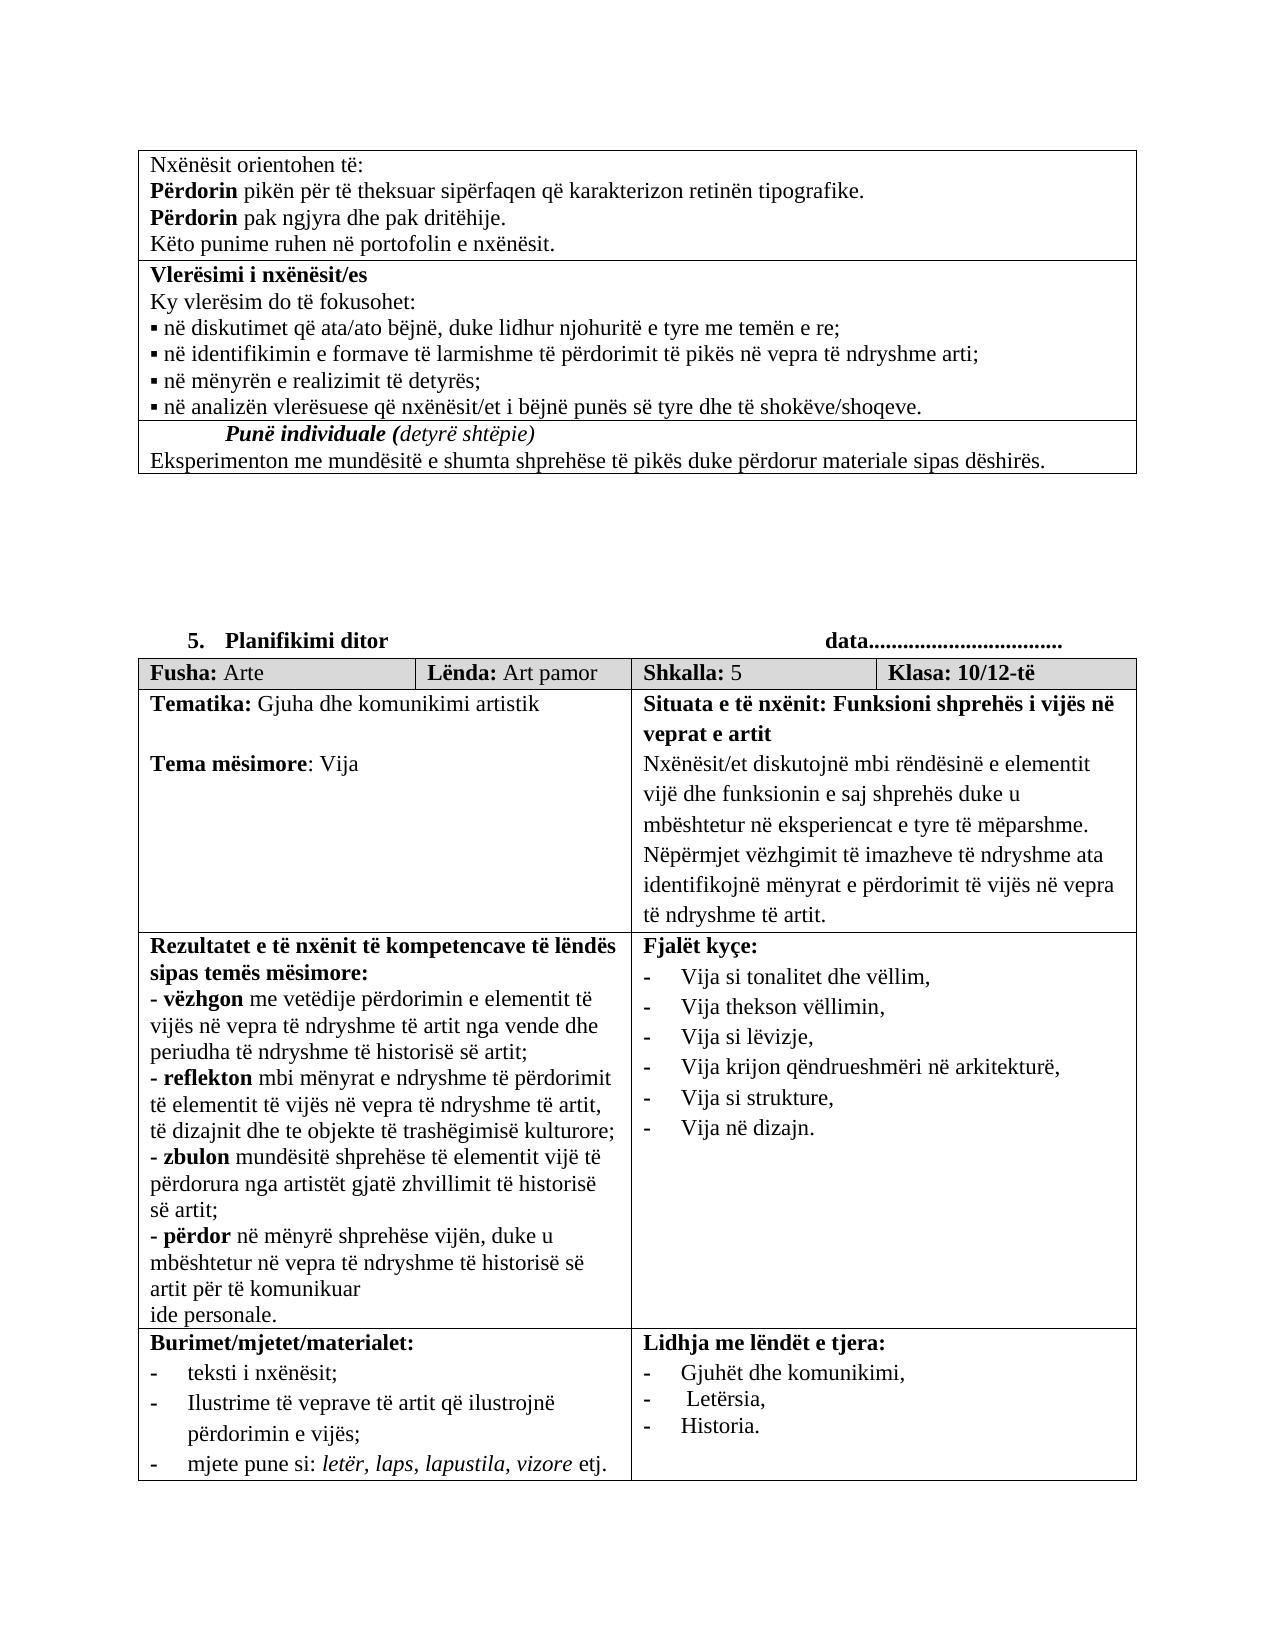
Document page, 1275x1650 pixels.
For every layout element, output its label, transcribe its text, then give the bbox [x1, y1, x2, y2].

table_cell Tematika: Gjuha dhe komunikimi artistik Tema mësimore: Vija [139, 690, 631, 932]
table_cell Situata e të nxënit: Funksioni shprehës i vijës në veprat e artit Nxënësit/et diskutojnë mbi rëndësinë e elementit vijë dhe funksionin e saj shprehës duke u mbështetur në eksperiencat e tyre të mëparshme. Nëpërmjet vëzhgimit të imazheve të ndryshme ata identifikojnë mënyrat e përdorimit të vijës në vepra të ndryshme të artit. [632, 690, 1136, 932]
table_cell Vlerësimi i nxënësit/es Ky vlerësim do të fokusohet: ▪ në diskutimet që ata/ato bëjnë, duke lidhur njohuritë e tyre me temën e re; ▪ në identifikimin e formave të larmishme të përdorimit të pikës në vepra të ndryshme arti; ▪ në mënyrën e realizimit të detyrës; ▪ në analizën vlerësuese që nxënësit/et i bëjnë punës së tyre dhe të shokëve/shoqeve. [139, 261, 1136, 419]
table_header Klasa: 10/12-të [877, 659, 1136, 689]
table_header Shkalla: 5 [632, 659, 876, 689]
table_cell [139, 151, 1136, 260]
list Planifikimi ditor data.................................. [187, 627, 1125, 654]
table_cell Rezultatet e të nxënit të kompetencave të lëndës sipas temës mësimore: - vëzhgon me vetëdije përdorimin e elementit të vijës në vepra të ndryshme të artit nga vende dhe periudha të ndryshme të historisë së artit; - reflekton mbi mënyrat e ndryshme të përdorimit të elementit të vijës në vepra të ndryshme të artit, të dizajnit dhe te objekte të trashëgimisë kulturore; - zbulon mundësitë shprehëse të elementit vijë të përdorura nga artistët gjatë zhvillimit të historisë së artit; - përdor në mënyrë shprehëse vijën, duke u mbështetur në vepra të ndryshme të historisë së artit për të komunikuar ide personale. [139, 933, 631, 1328]
table_cell Burimet/mjetet/materialet: teksti i nxënësit; Ilustrime të veprave të artit që ilustrojnë përdorimin e vijës; mjete pune si: letër, laps, lapustila, vizore etj. [139, 1329, 631, 1480]
table_cell Lidhja me lëndët e tjera: Gjuhët dhe komunikimi, Letërsia, Historia. [632, 1329, 1136, 1480]
table_cell Fjalët kyçe: Vija si tonalitet dhe vëllim, Vija thekson vëllimin, Vija si lëvizje, Vija krijon qëndrueshmëri në arkitekturë, Vija si strukture, Vija në dizajn. [632, 933, 1136, 1328]
table_cell Punë individuale (detyrë shtëpie) Eksperimenton me mundësitë e shumta shprehëse të pikës duke përdorur materiale sipas dëshirës. [139, 421, 1136, 473]
table_header Fusha: Arte [139, 659, 415, 689]
table_header Lënda: Art pamor [416, 659, 631, 689]
